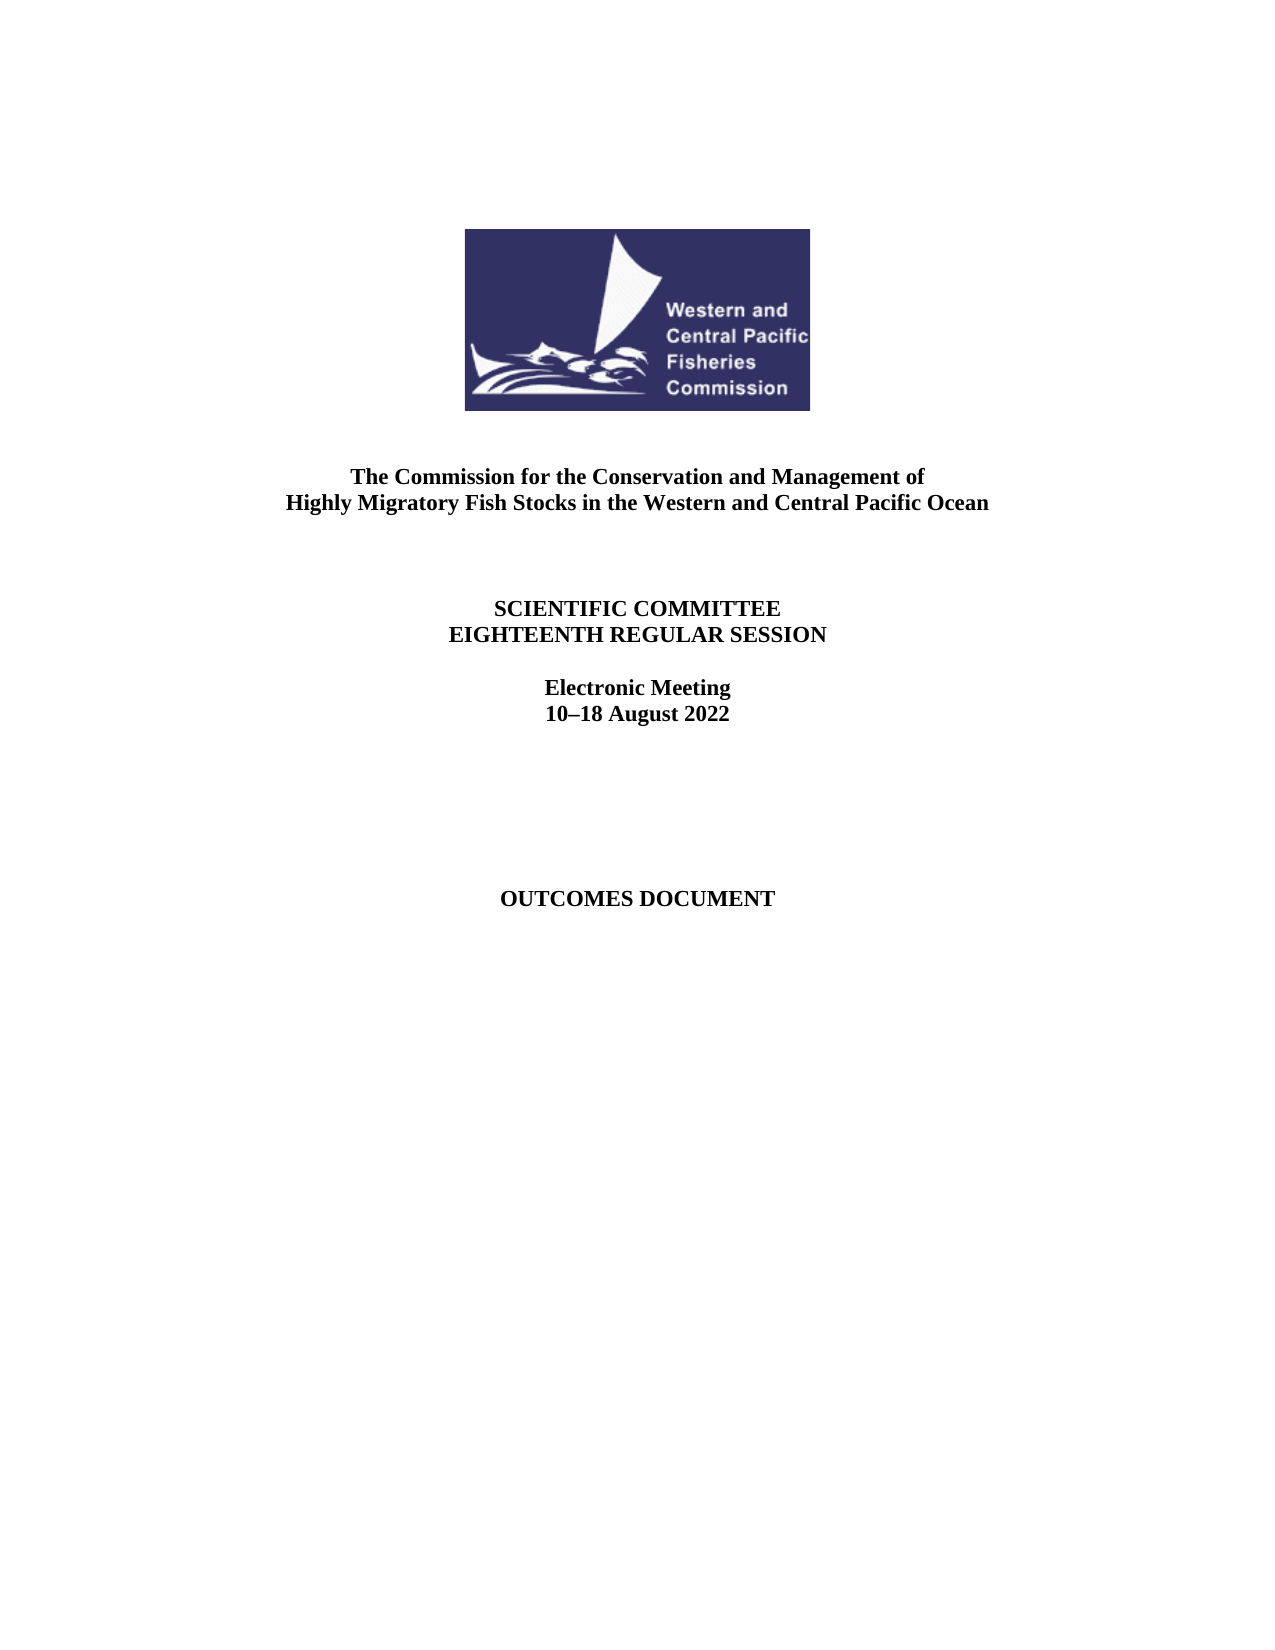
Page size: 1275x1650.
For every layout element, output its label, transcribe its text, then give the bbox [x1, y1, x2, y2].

text Highly Migratory Fish Stocks in the Western and Central Pacific Ocean [150, 489, 1125, 516]
text OUTCOMES DOCUMENT [150, 885, 1125, 911]
text The Commission for the Conservation and Management of [150, 463, 1125, 489]
picture [464, 229, 811, 411]
text Electronic Meeting [150, 674, 1125, 700]
text Scientific Committee [150, 595, 1125, 621]
text 10–18 August 2022 [150, 700, 1125, 727]
text Eighteenth Regular Session [150, 621, 1125, 647]
